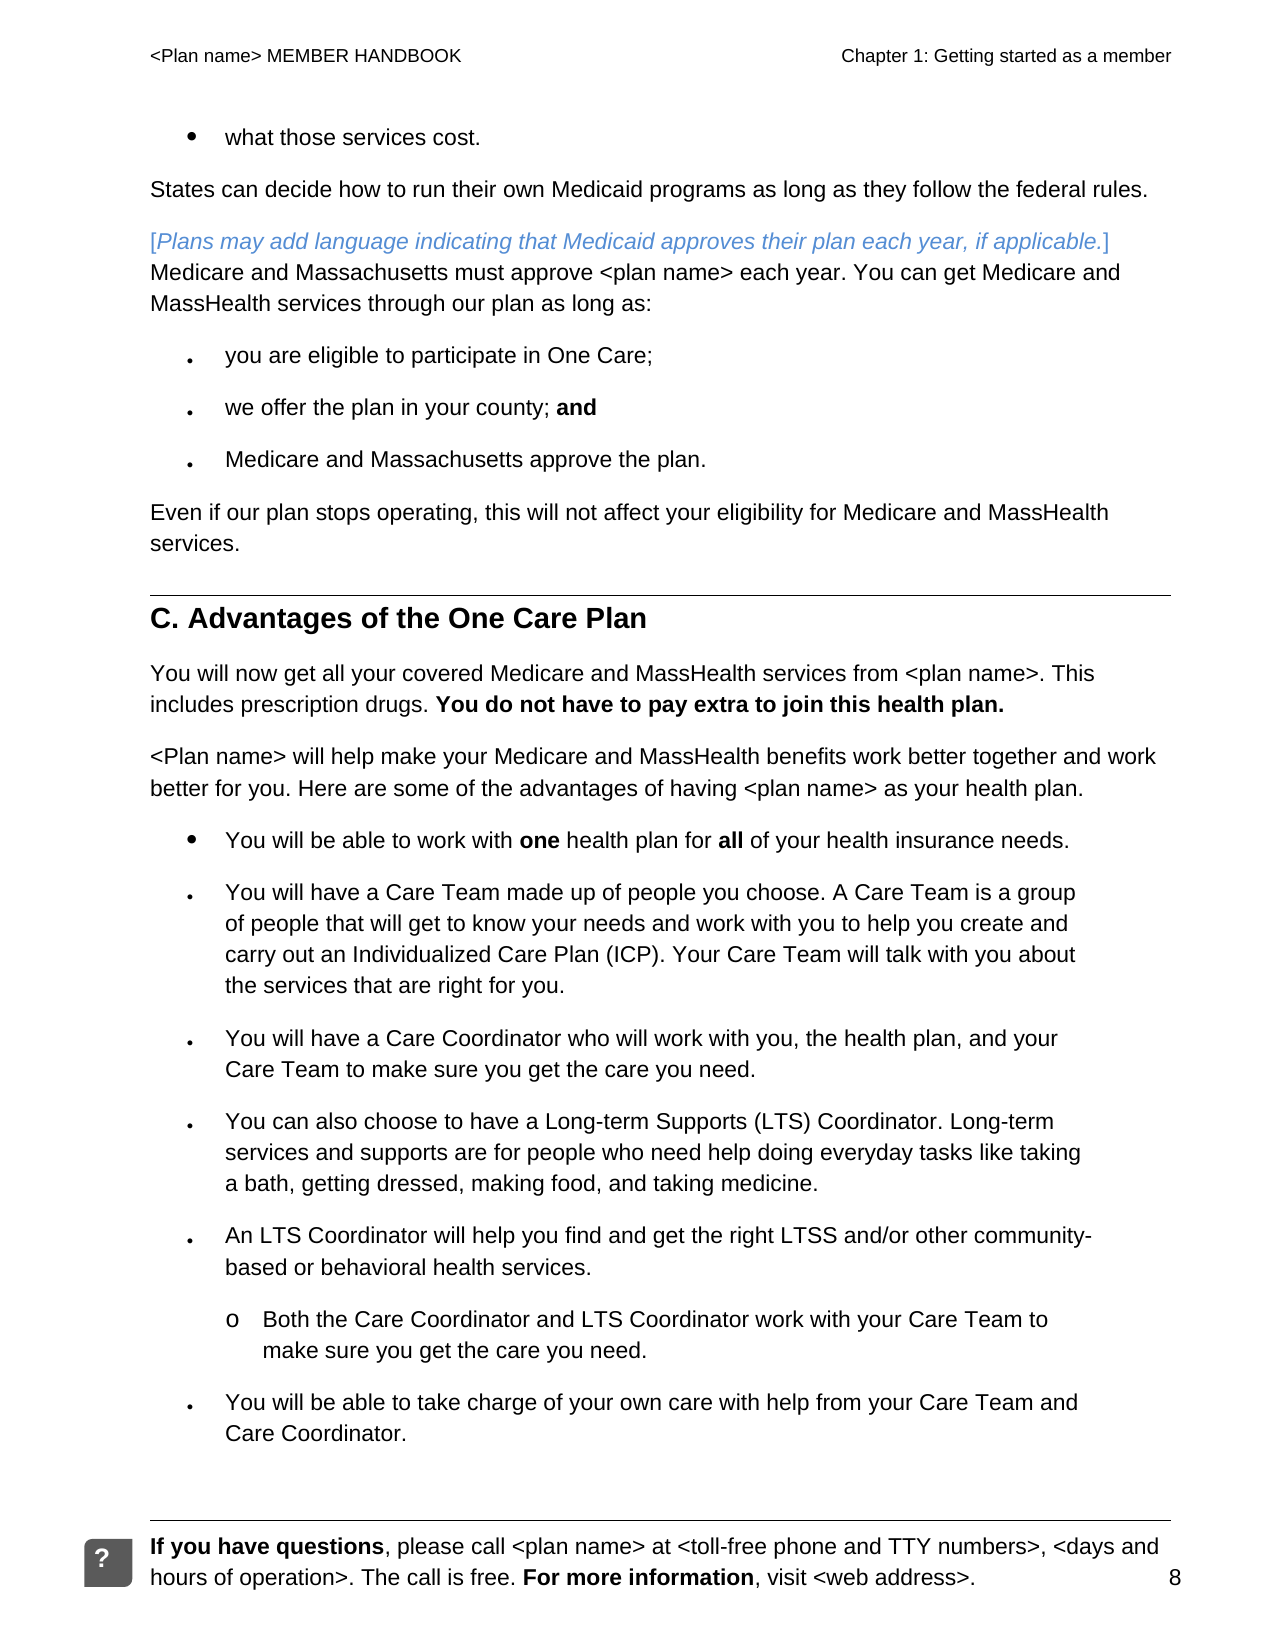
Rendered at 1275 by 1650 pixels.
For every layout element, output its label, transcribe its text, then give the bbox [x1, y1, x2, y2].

list You will be able to take charge of your own care with help from your Care Team and Care Coordinator. [187, 1386, 1096, 1448]
list you are eligible to participate in One Care; [187, 339, 1096, 370]
list You will be able to work with one health plan for all of your health insurance needs. [187, 823, 1096, 854]
text States can decide how to run their own Medicaid programs as long as they follow the federal rules. [150, 172, 1171, 203]
text You will now get all your covered Medicare and MassHealth services from <plan name>. This includes prescription drugs. You do not have to pay extra to join this health plan. [150, 656, 1171, 719]
text <Plan name> will help make your Medicare and MassHealth benefits work better together and work better for you. Here are some of the advantages of having <plan name> as your health plan. [150, 740, 1171, 802]
list Medicare and Massachusetts approve the plan. [187, 443, 1171, 474]
list You will have a Care Coordinator who will work with you, the health plan, and your Care Team to make sure you get the care you need. [187, 1021, 1096, 1083]
subtitle Advantages of the One Care Plan [150, 596, 1171, 636]
list Both the Care Coordinator and LTS Coordinator work with your Care Team to make sure you get the care you need. [225, 1302, 1096, 1365]
text Even if our plan stops operating, this will not affect your eligibility for Medicare and MassHealth services. [150, 495, 1171, 557]
list An LTS Coordinator will help you find and get the right LTSS and/or other community-based or behavioral health services. [187, 1219, 1096, 1281]
list we offer the plan in your county; and [187, 391, 1096, 422]
text [Plans may add language indicating that Medicaid approves their plan each year, if applicable.] Medicare and Massachusetts must approve <plan name> each year. You can get Medicare and MassHealth services through our plan as long as: [150, 224, 1171, 318]
list You will have a Care Team made up of people you choose. A Care Team is a group of people that will get to know your needs and work with you to help you create and carry out an Individualized Care Plan (ICP). Your Care Team will talk with you about the services that are right for you. [187, 875, 1096, 1000]
list You can also choose to have a Long-term Supports (LTS) Coordinator. Long-term services and supports are for people who need help doing everyday tasks like taking a bath, getting dressed, making food, and taking medicine. [187, 1104, 1096, 1198]
list what those services cost. [187, 120, 1096, 151]
